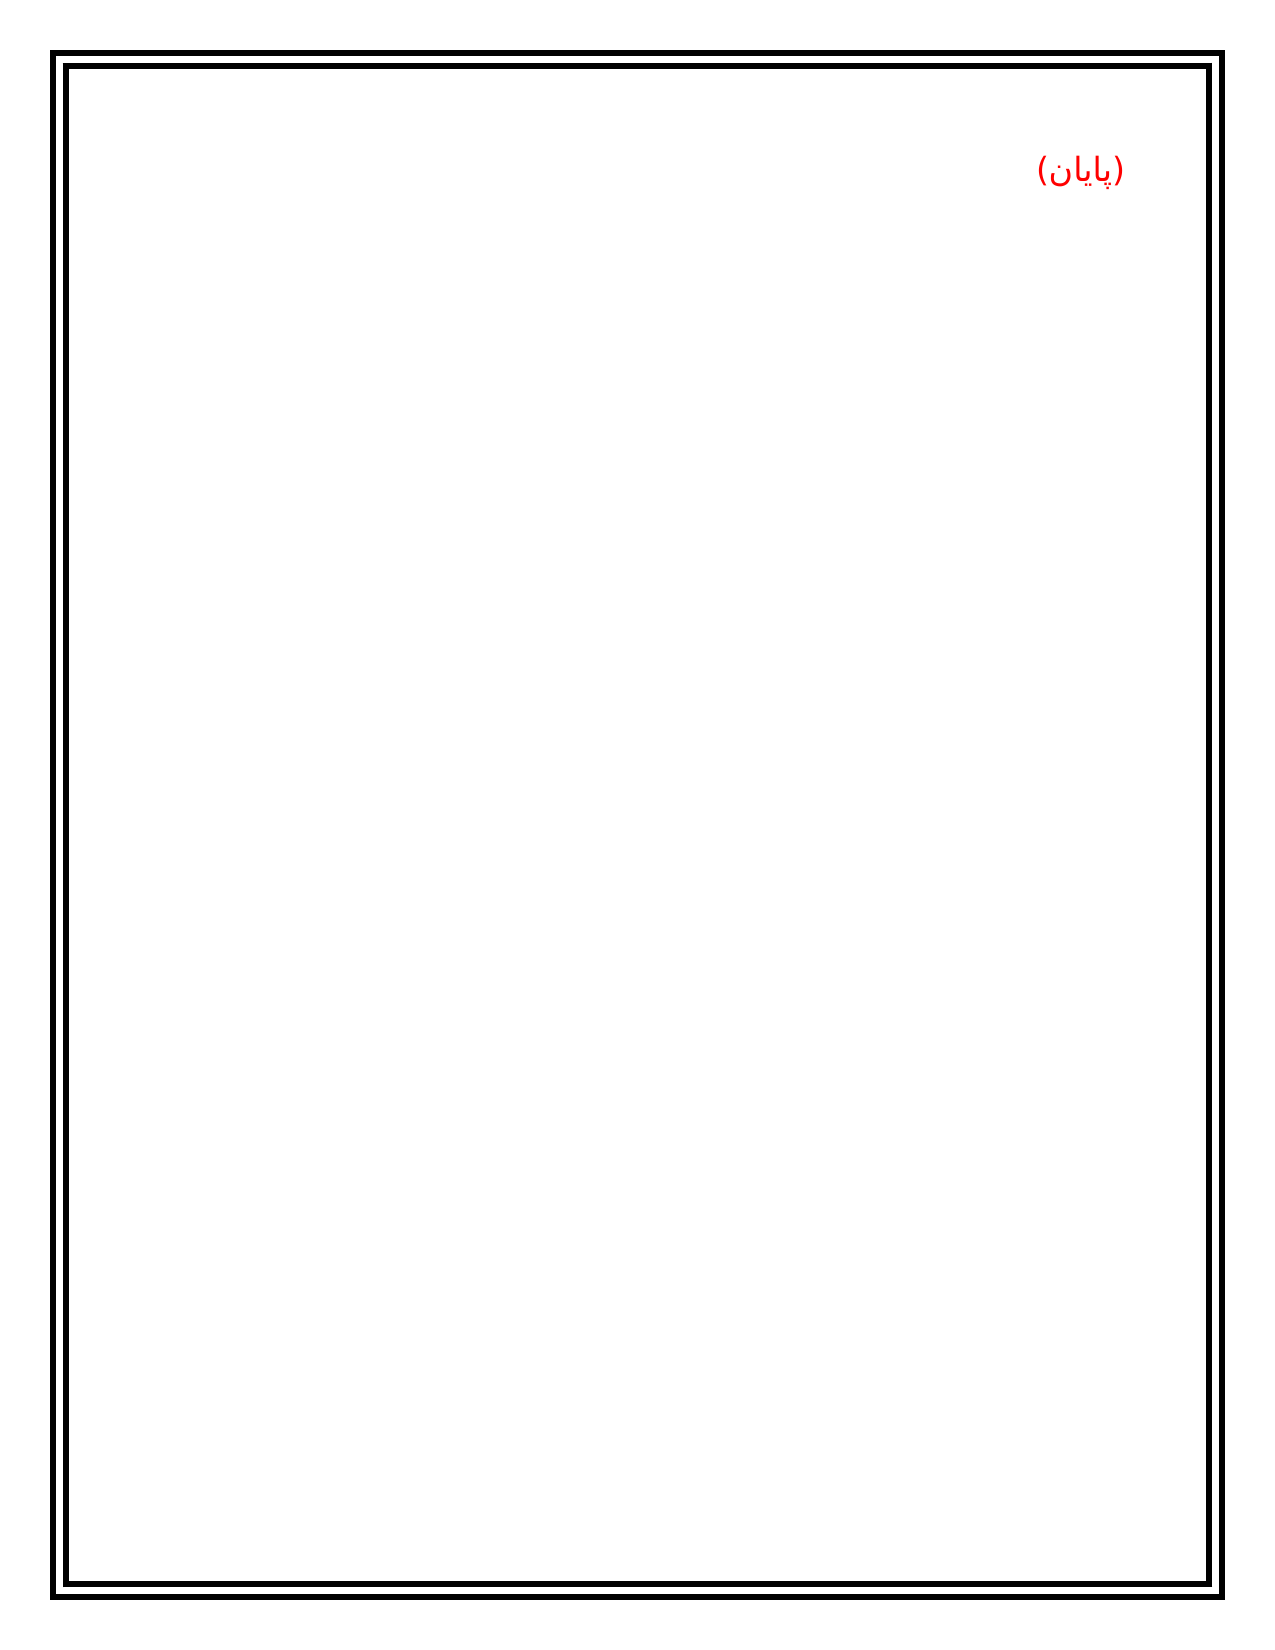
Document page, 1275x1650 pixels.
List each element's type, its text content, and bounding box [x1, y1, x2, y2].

text (پایان) [150, 150, 1125, 189]
